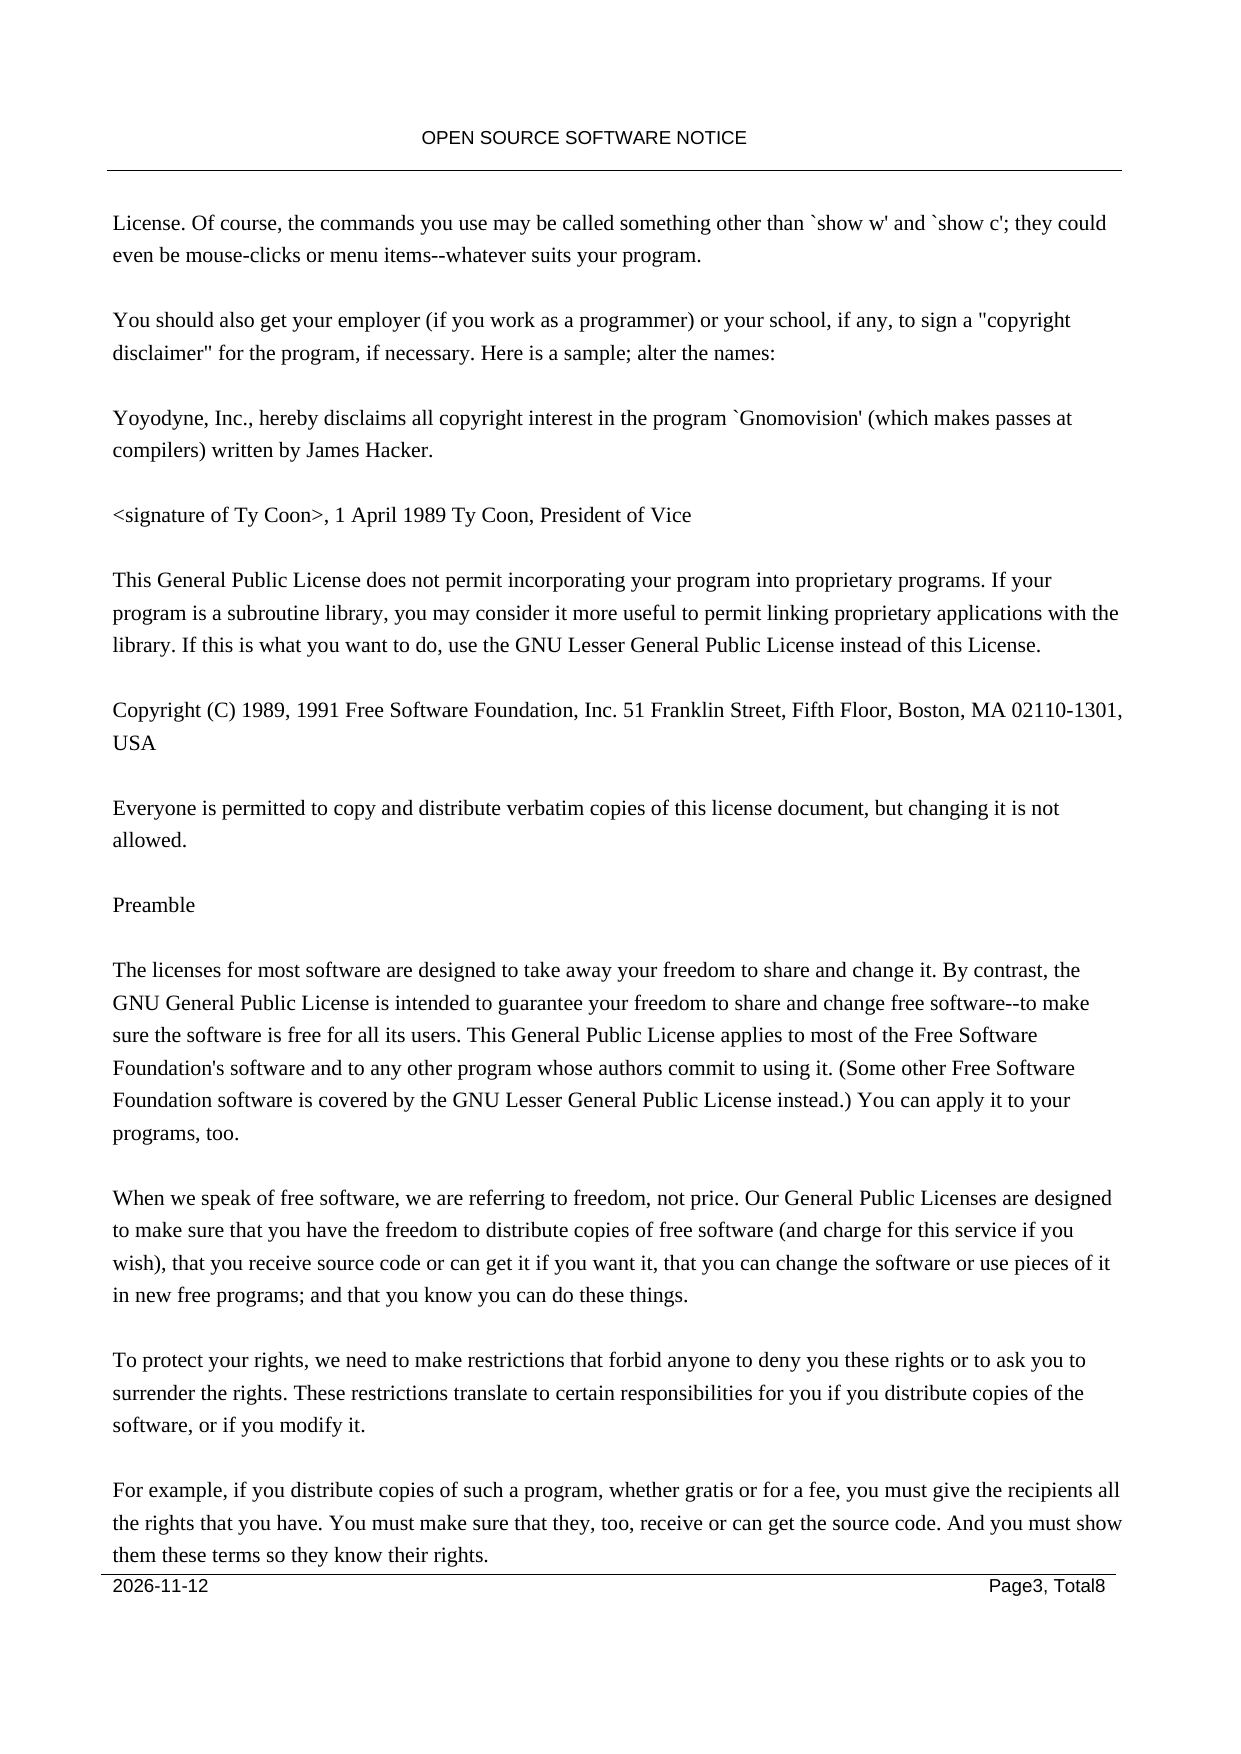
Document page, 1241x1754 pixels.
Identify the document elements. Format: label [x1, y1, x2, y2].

text [112, 206, 1128, 1571]
